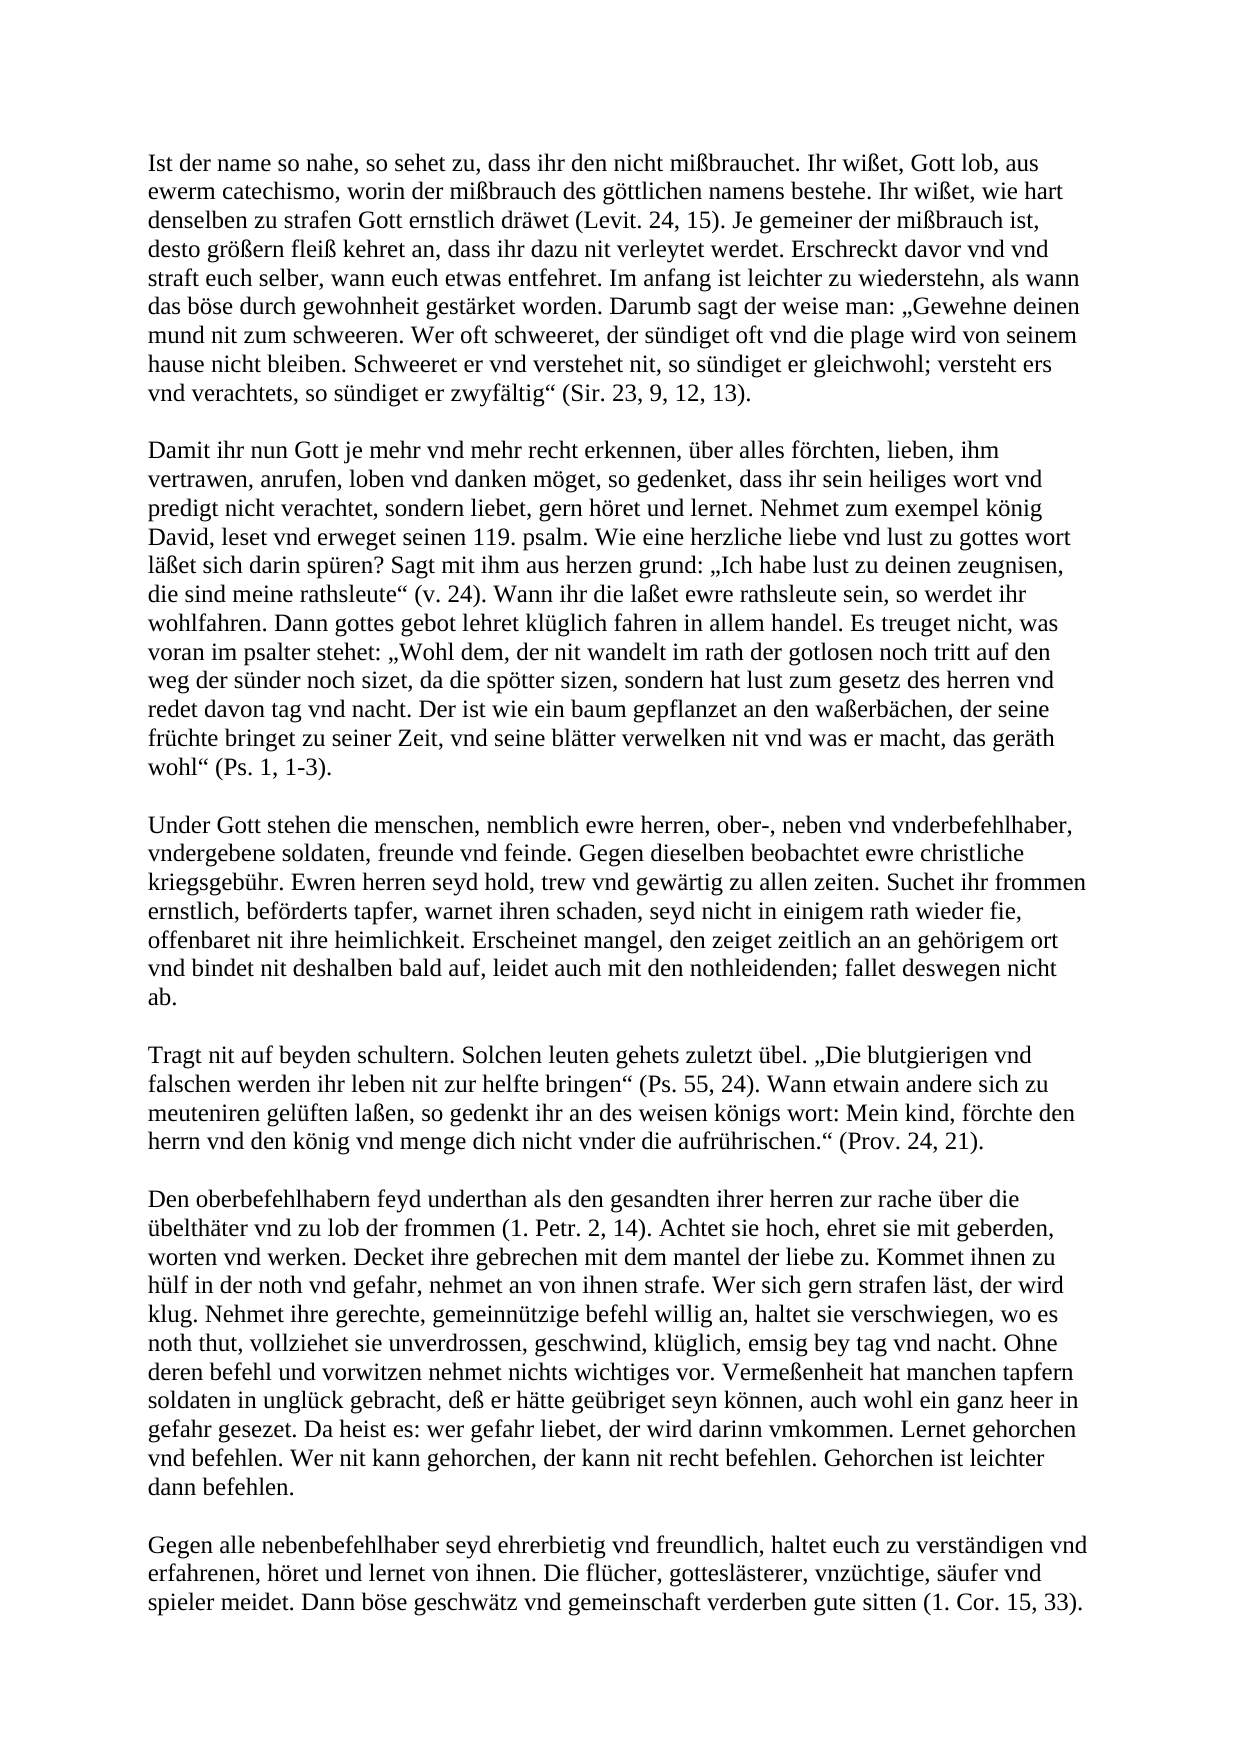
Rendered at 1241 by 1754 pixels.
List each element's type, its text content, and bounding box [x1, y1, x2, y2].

text Under Gott stehen die menschen, nemblich ewre herren, ober-, neben vnd vnderbefehlhaber, vndergebene soldaten, freunde vnd feinde. Gegen dieselben beobachtet ewre christliche kriegsgebühr. Ewren herren seyd hold, trew vnd gewärtig zu allen zeiten. Suchet ihr frommen ernstlich, beförderts tapfer, warnet ihren schaden, seyd nicht in einigem rath wieder fie, offenbaret nit ihre heimlichkeit. Erscheinet mangel, den zeiget zeitlich an an gehörigem ort vnd bindet nit deshalben bald auf, leidet auch mit den nothleidenden; fallet deswegen nicht ab. [148, 810, 1093, 1011]
text Tragt nit auf beyden schultern. Solchen leuten gehets zuletzt übel. „Die blutgierigen vnd falschen werden ihr leben nit zur helfte bringen“ (Ps. 55, 24). Wann etwain andere sich zu meuteniren gelüften laßen, so gedenkt ihr an des weisen königs wort: Mein kind, förchte den herrn vnd den könig vnd menge dich nicht vnder die aufrührischen.“ (Prov. 24, 21). [148, 1040, 1093, 1155]
text Damit ihr nun Gott je mehr vnd mehr recht erkennen, über alles förchten, lieben, ihm vertrawen, anrufen, loben vnd danken möget, so gedenket, dass ihr sein heiliges wort vnd predigt nicht verachtet, sondern liebet, gern höret und lernet. Nehmet zum exempel könig David, leset vnd erweget seinen 119. psalm. Wie eine herzliche liebe vnd lust zu gottes wort läßet sich darin spüren? Sagt mit ihm aus herzen grund: „Ich habe lust zu deinen zeugnisen, die sind meine rathsleute“ (v. 24). Wann ihr die laßet ewre rathsleute sein, so werdet ihr wohlfahren. Dann gottes gebot lehret klüglich fahren in allem handel. Es treuget nicht, was voran im psalter stehet: „Wohl dem, der nit wandelt im rath der gotlosen noch tritt auf den weg der sünder noch sizet, da die spötter sizen, sondern hat lust zum gesetz des herren vnd redet davon tag vnd nacht. Der ist wie ein baum gepflanzet an den waßerbächen, der seine früchte bringet zu seiner Zeit, vnd seine blätter verwelken nit vnd was er macht, das geräth wohl“ (Ps. 1, 1-3). [148, 436, 1093, 781]
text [148, 1530, 1093, 1616]
text Den oberbefehlhabern feyd underthan als den gesandten ihrer herren zur rache über die übelthäter vnd zu lob der frommen (1. Petr. 2, 14). Achtet sie hoch, ehret sie mit geberden, worten vnd werken. Decket ihre gebrechen mit dem mantel der liebe zu. Kommet ihnen zu hülf in der noth vnd gefahr, nehmet an von ihnen strafe. Wer sich gern strafen läst, der wird klug. Nehmet ihre gerechte, gemeinnützige befehl willig an, haltet sie verschwiegen, wo es noth thut, vollziehet sie unverdrossen, geschwind, klüglich, emsig bey tag vnd nacht. Ohne deren befehl und vorwitzen nehmet nichts wichtiges vor. Vermeßenheit hat manchen tapfern soldaten in unglück gebracht, deß er hätte geübriget seyn können, auch wohl ein ganz heer in gefahr gesezet. Da heist es: wer gefahr liebet, der wird darinn vmkommen. Lernet gehorchen vnd befehlen. Wer nit kann gehorchen, der kann nit recht befehlen. Gehorchen ist leichter dann befehlen. [148, 1184, 1093, 1501]
text Ist der name so nahe, so sehet zu, dass ihr den nicht mißbrauchet. Ihr wißet, Gott lob, aus ewerm catechismo, worin der mißbrauch des göttlichen namens bestehe. Ihr wißet, wie hart denselben zu strafen Gott ernstlich dräwet (Levit. 24, 15). Je gemeiner der mißbrauch ist, desto größern fleiß kehret an, dass ihr dazu nit verleytet werdet. Erschreckt davor vnd vnd straft euch selber, wann euch etwas entfehret. Im anfang ist leichter zu wiederstehn, als wann das böse durch gewohnheit gestärket worden. Darumb sagt der weise man: „Gewehne deinen mund nit zum schweeren. Wer oft schweeret, der sündiget oft vnd die plage wird von seinem hause nicht bleiben. Schweeret er vnd verstehet nit, so sündiget er gleichwohl; versteht ers vnd verachtets, so sündiget er zwyfältig“ (Sir. 23, 9, 12, 13). [148, 148, 1093, 406]
